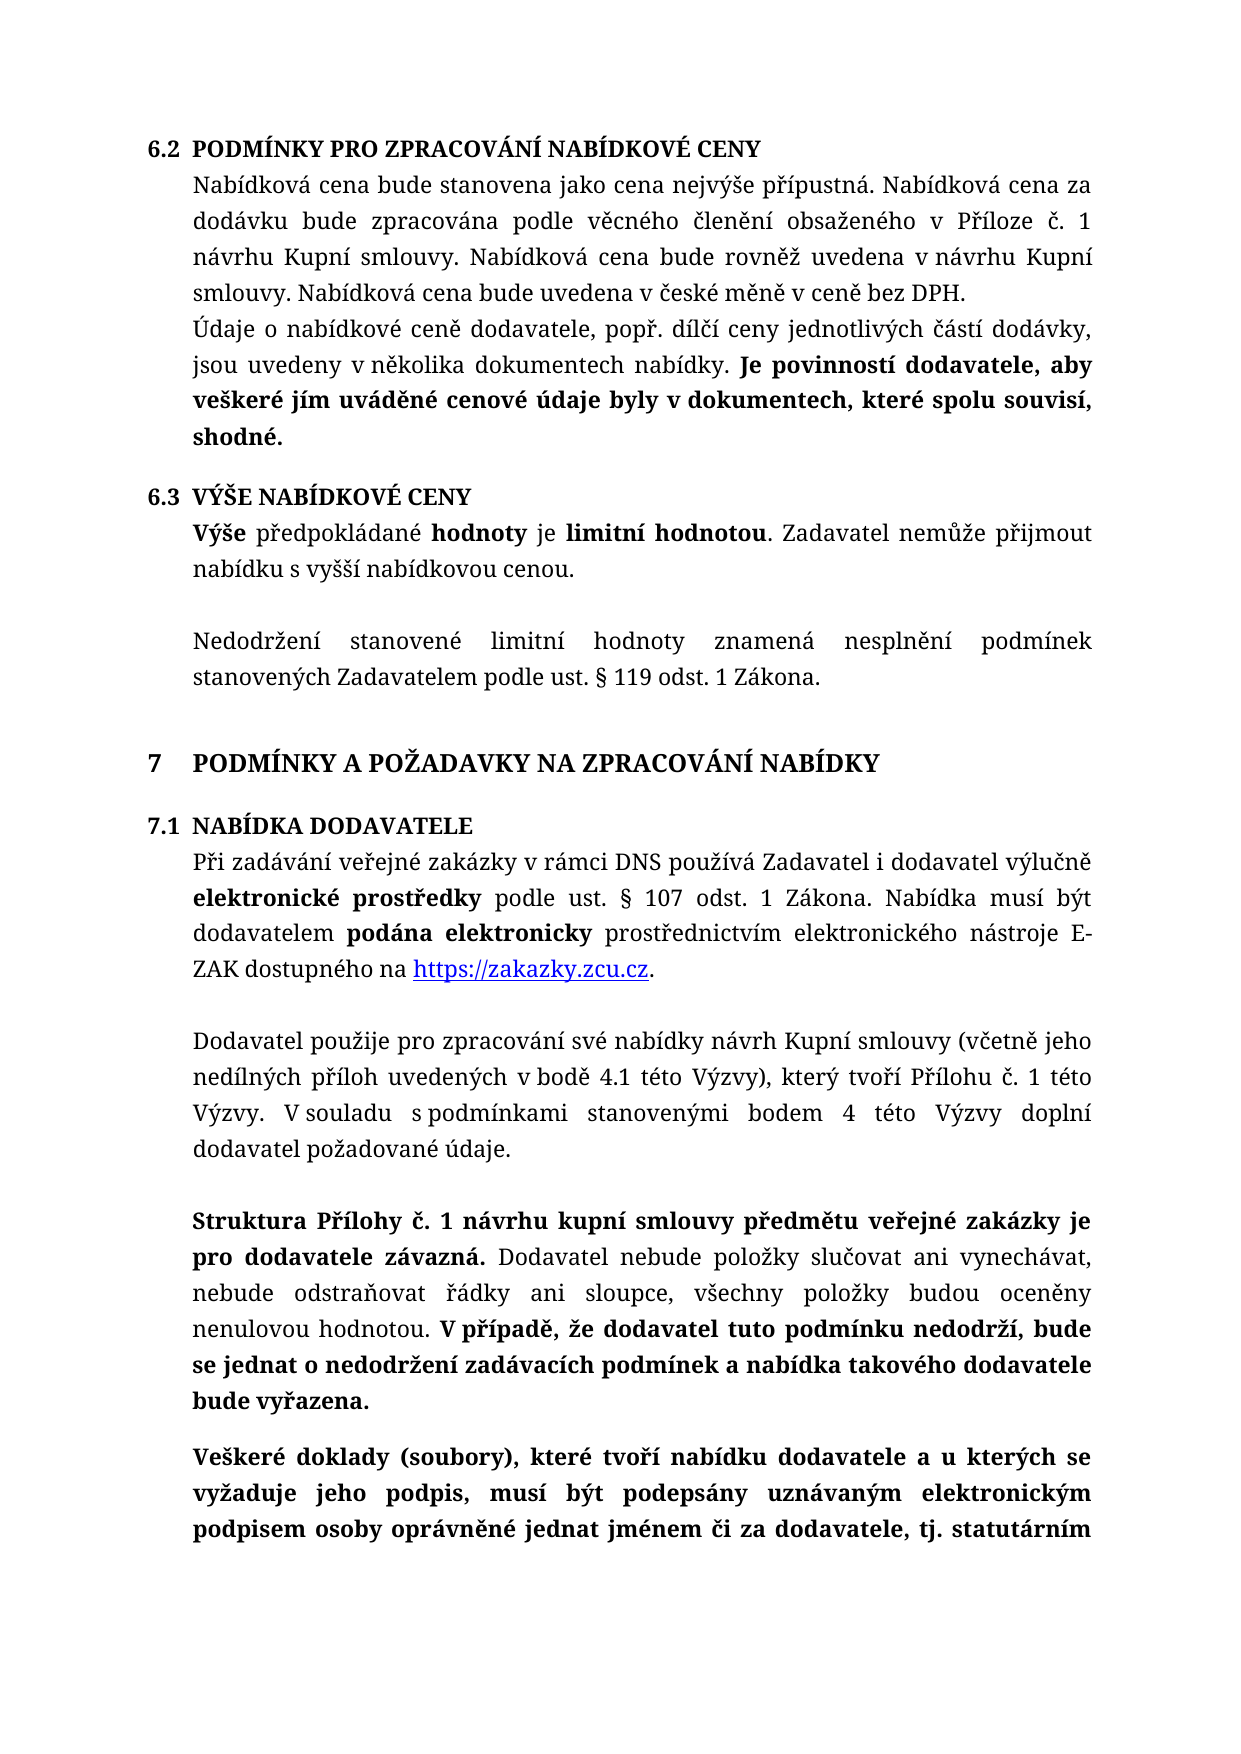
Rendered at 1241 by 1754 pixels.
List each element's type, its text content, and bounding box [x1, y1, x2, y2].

text Výše předpokládané hodnoty je limitní hodnotou. Zadavatel nemůže přijmout nabídku s vyšší nabídkovou cenou. [193, 517, 1093, 584]
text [193, 1441, 1093, 1544]
subtitle PODMÍNKY PRO ZPRACOVÁNÍ NABÍDKOVÉ CENY [147, 133, 1093, 164]
text Při zadávání veřejné zakázky v rámci DNS používá Zadavatel i dodavatel výlučně elektronické prostředky podle ust. § 107 odst. 1 Zákona. Nabídka musí být dodavatelem podána elektronicky prostřednictvím elektronického nástroje E-ZAK dostupného na https://zakazky.zcu.cz. [193, 846, 1093, 984]
text Údaje o nabídkové ceně dodavatele, popř. dílčí ceny jednotlivých částí dodávky, jsou uvedeny v několika dokumentech nabídky. Je povinností dodavatele, aby veškeré jím uváděné cenové údaje byly v dokumentech, které spolu souvisí, shodné. [193, 313, 1093, 452]
text Struktura Přílohy č. 1 návrhu kupní smlouvy předmětu veřejné zakázky je pro dodavatele závazná. Dodavatel nebude položky slučovat ani vynechávat, nebude odstraňovat řádky ani sloupce, všechny položky budou oceněny nenulovou hodnotou. V případě, že dodavatel tuto podmínku nedodrží, bude se jednat o nedodržení zadávacích podmínek a nabídka takového dodavatele bude vyřazena. [192, 1205, 1093, 1416]
text Nabídková cena bude stanovena jako cena nejvýše přípustná. Nabídková cena za dodávku bude zpracována podle věcného členění obsaženého v Příloze č. 1 návrhu Kupní smlouvy. Nabídková cena bude rovněž uvedena v návrhu Kupní smlouvy. Nabídková cena bude uvedena v české měně v ceně bez DPH. [193, 169, 1093, 308]
subtitle NABÍDKA DODAVATELE [147, 809, 1093, 841]
text Nedodržení stanovené limitní hodnoty znamená nesplnění podmínek stanovených Zadavatelem podle ust. § 119 odst. 1 Zákona. [193, 625, 1093, 692]
text Dodavatel použije pro zpracování své nabídky návrh Kupní smlouvy (včetně jeho nedílných příloh uvedených v bodě 4.1 této Výzvy), který tvoří Přílohu č. 1 této Výzvy. V souladu s podmínkami stanovenými bodem 4 této Výzvy doplní dodavatel požadované údaje. [193, 1025, 1093, 1164]
subtitle PODMÍNKY A POŽADAVKY NA ZPRACOVÁNÍ NABÍDKY [148, 745, 1093, 779]
subtitle VÝŠE NABÍDKOVÉ CENY [147, 481, 1093, 513]
